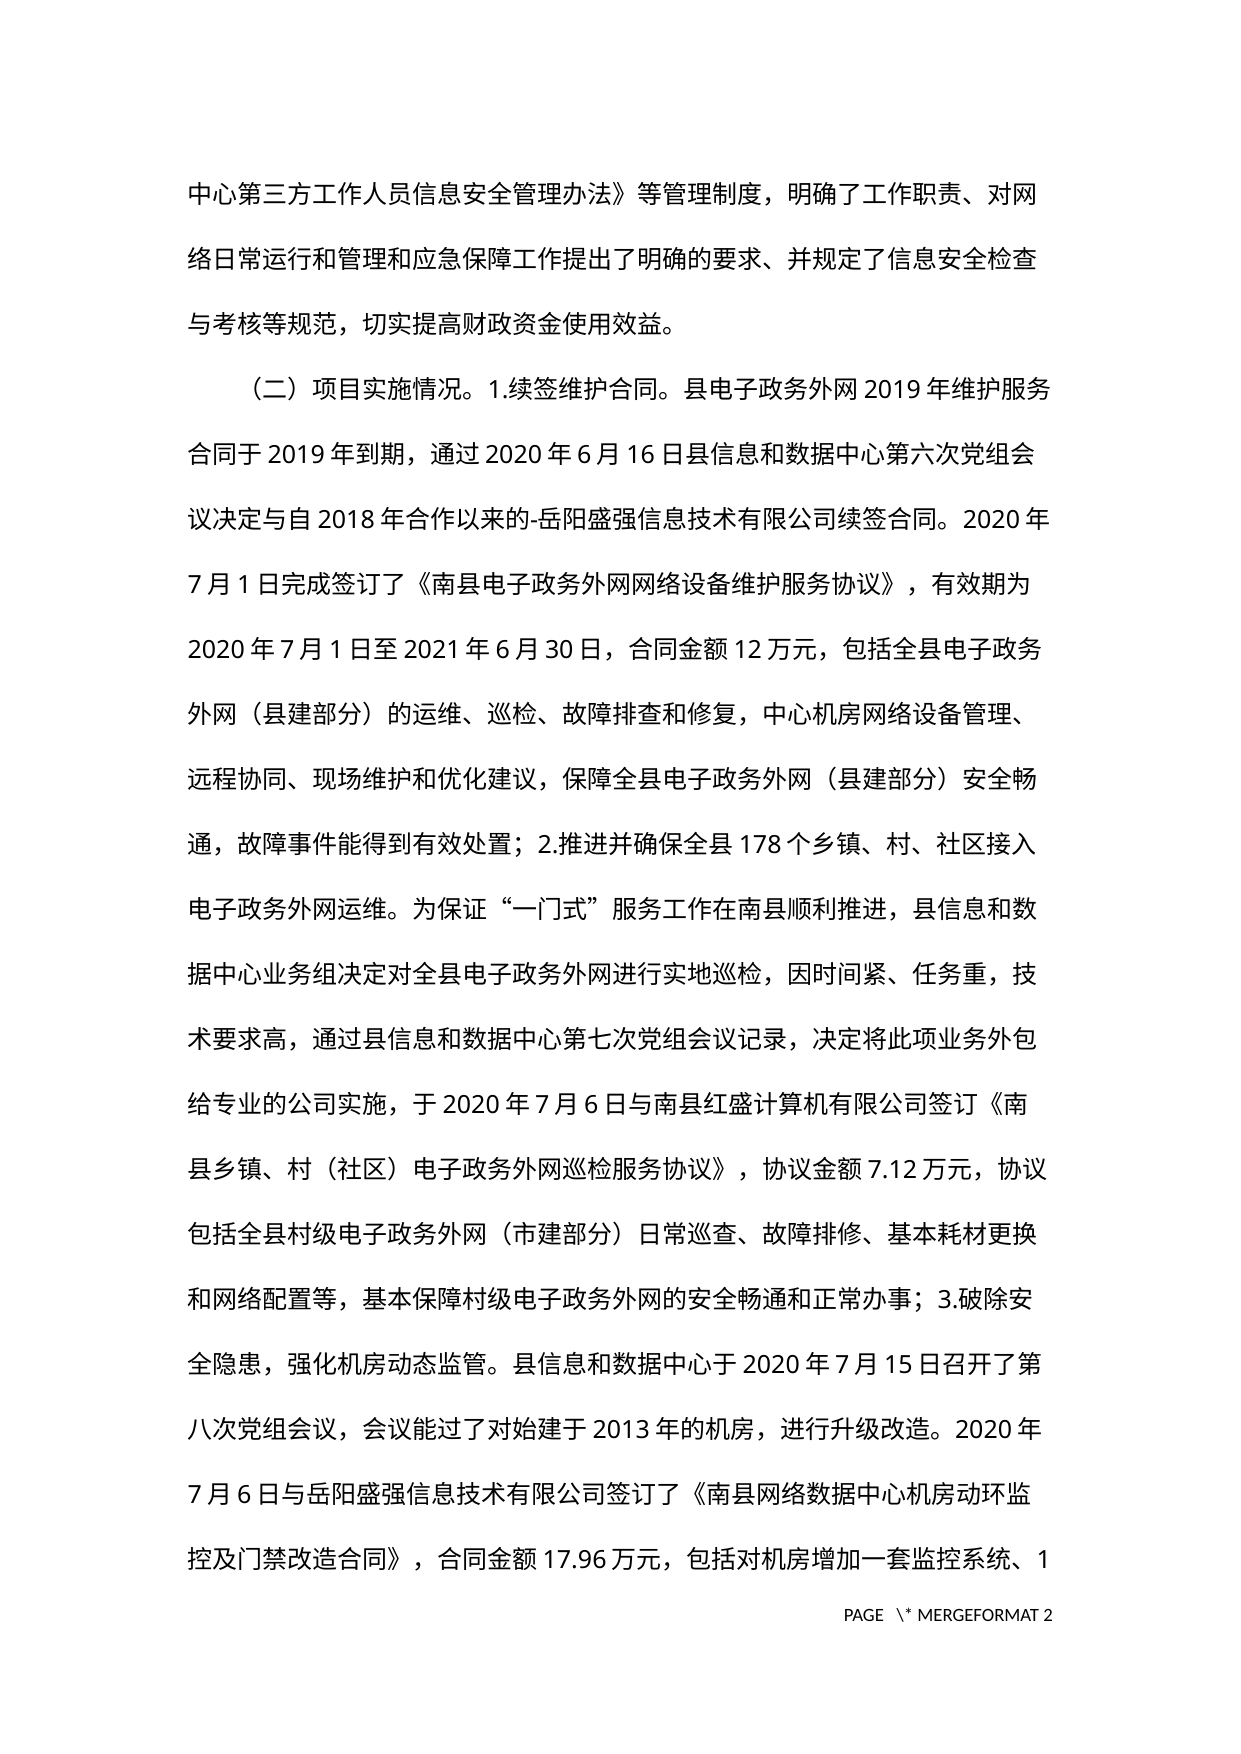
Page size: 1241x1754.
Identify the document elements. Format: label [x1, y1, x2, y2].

text [187, 160, 1053, 355]
text [187, 355, 1053, 1590]
